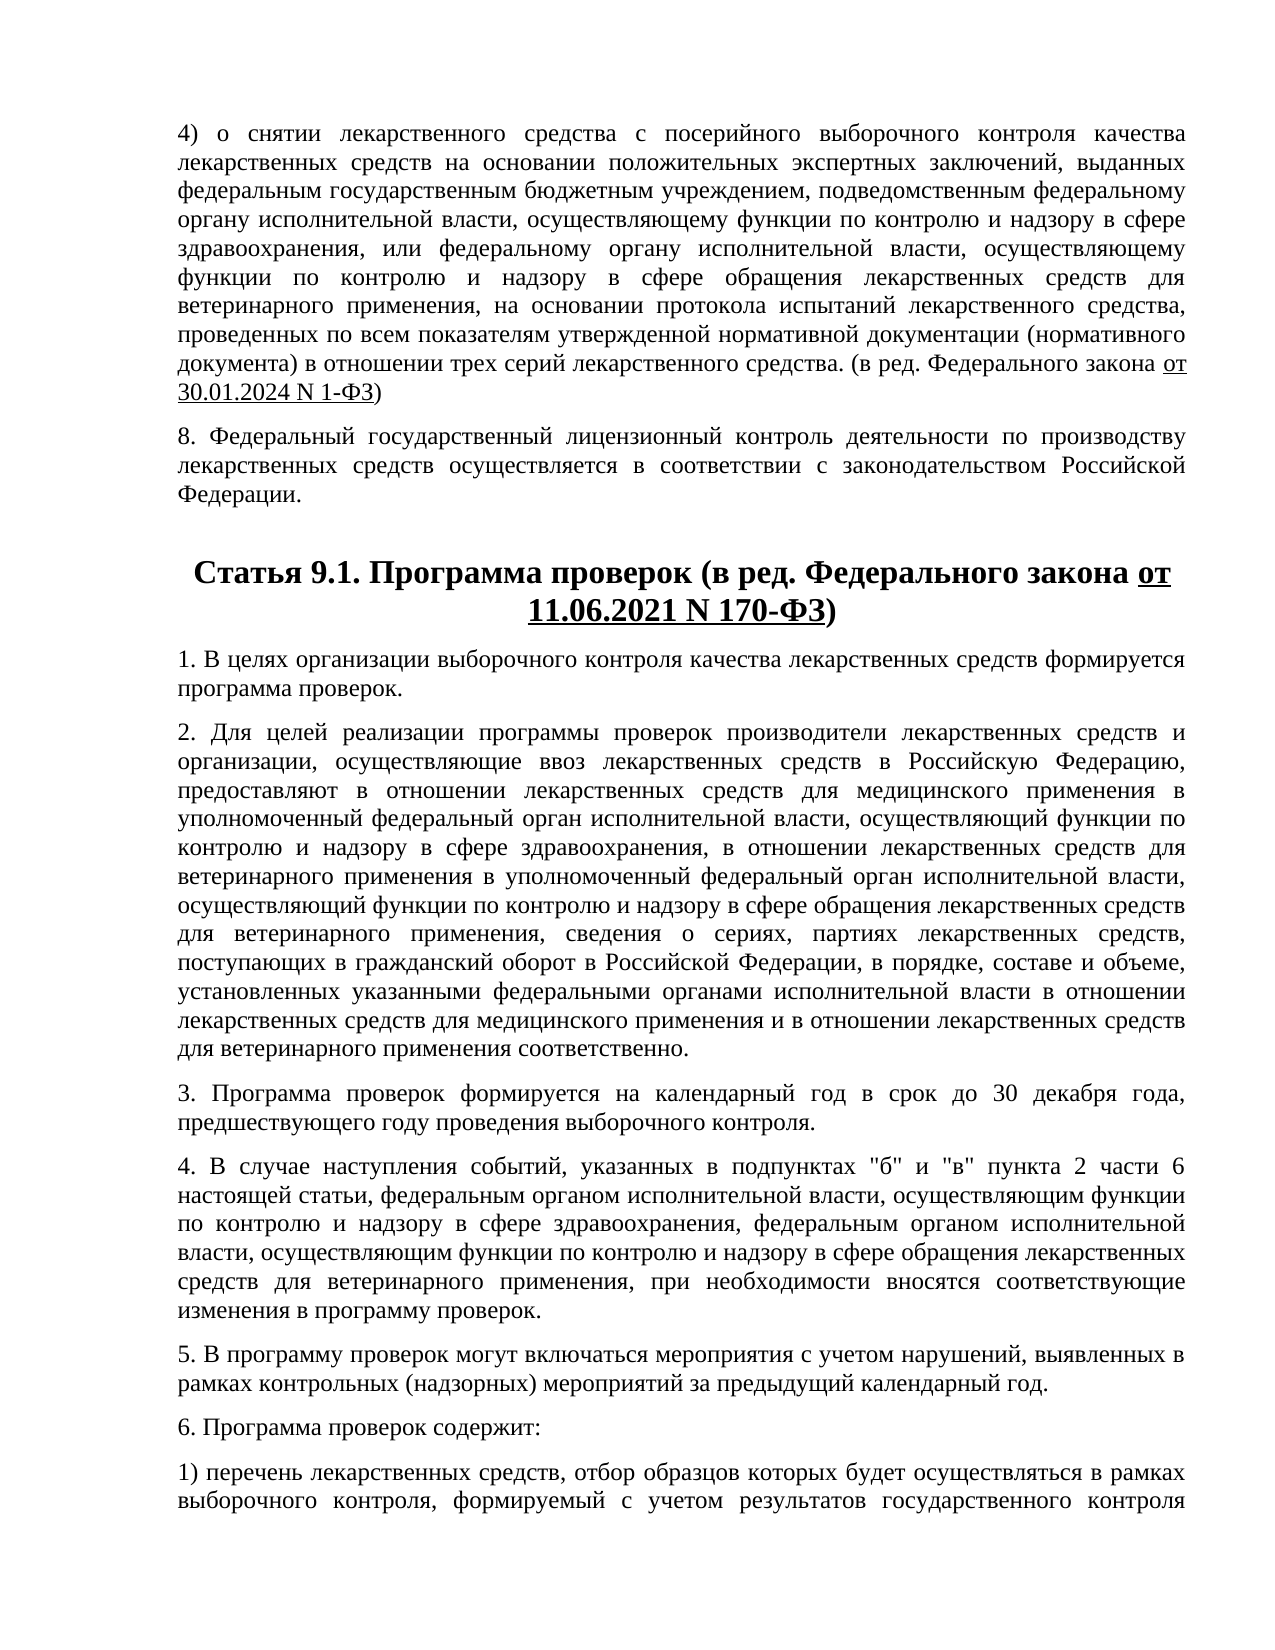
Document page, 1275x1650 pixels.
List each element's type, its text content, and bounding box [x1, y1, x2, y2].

text 6. Программа проверок содержит: [177, 1412, 1186, 1441]
text 8. Федеральный государственный лицензионный контроль деятельности по производству лекарственных средств осуществляется в соответствии с законодательством Российской Федерации. [177, 421, 1186, 507]
text 5. В программу проверок могут включаться мероприятия с учетом нарушений, выявленных в рамках контрольных (надзорных) мероприятий за предыдущий календарный год. [177, 1339, 1186, 1397]
text 2. Для целей реализации программы проверок производители лекарственных средств и организации, осуществляющие ввоз лекарственных средств в Российскую Федерацию, предоставляют в отношении лекарственных средств для медицинского применения в уполномоченный федеральный орган исполнительной власти, осуществляющий функции по контролю и надзору в сфере здравоохранения, в отношении лекарственных средств для ветеринарного применения в уполномоченный федеральный орган исполнительной власти, осуществляющий функции по контролю и надзору в сфере обращения лекарственных средств для ветеринарного применения, сведения о сериях, партиях лекарственных средств, поступающих в гражданский оборот в Российской Федерации, в порядке, составе и объеме, установленных указанными федеральными органами исполнительной власти в отношении лекарственных средств для медицинского применения и в отношении лекарственных средств для ветеринарного применения соответственно. [177, 717, 1186, 1062]
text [177, 1457, 1186, 1514]
text Статья 9.1. Программа проверок (в ред. Федерального закона от 11.06.2021 N 170-ФЗ) [177, 552, 1186, 628]
text 1. В целях организации выборочного контроля качества лекарственных средств формируется программа проверок. [177, 644, 1186, 702]
text 3. Программа проверок формируется на календарный год в срок до 30 декабря года, предшествующего году проведения выборочного контроля. [177, 1078, 1186, 1135]
text 4) о снятии лекарственного средства с посерийного выборочного контроля качества лекарственных средств на основании положительных экспертных заключений, выданных федеральным государственным бюджетным учреждением, подведомственным федеральному органу исполнительной власти, осуществляющему функции по контролю и надзору в сфере здравоохранения, или федеральному органу исполнительной власти, осуществляющему функции по контролю и надзору в сфере обращения лекарственных средств для ветеринарного применения, на основании протокола испытаний лекарственного средства, проведенных по всем показателям утвержденной нормативной документации (нормативного документа) в отношении трех серий лекарственного средства. (в ред. Федерального закона от 30.01.2024 N 1-ФЗ) [177, 118, 1186, 406]
text 4. В случае наступления событий, указанных в подпунктах "б" и "в" пункта 2 части 6 настоящей статьи, федеральным органом исполнительной власти, осуществляющим функции по контролю и надзору в сфере здравоохранения, федеральным органом исполнительной власти, осуществляющим функции по контролю и надзору в сфере обращения лекарственных средств для ветеринарного применения, при необходимости вносятся соответствующие изменения в программу проверок. [177, 1151, 1186, 1323]
